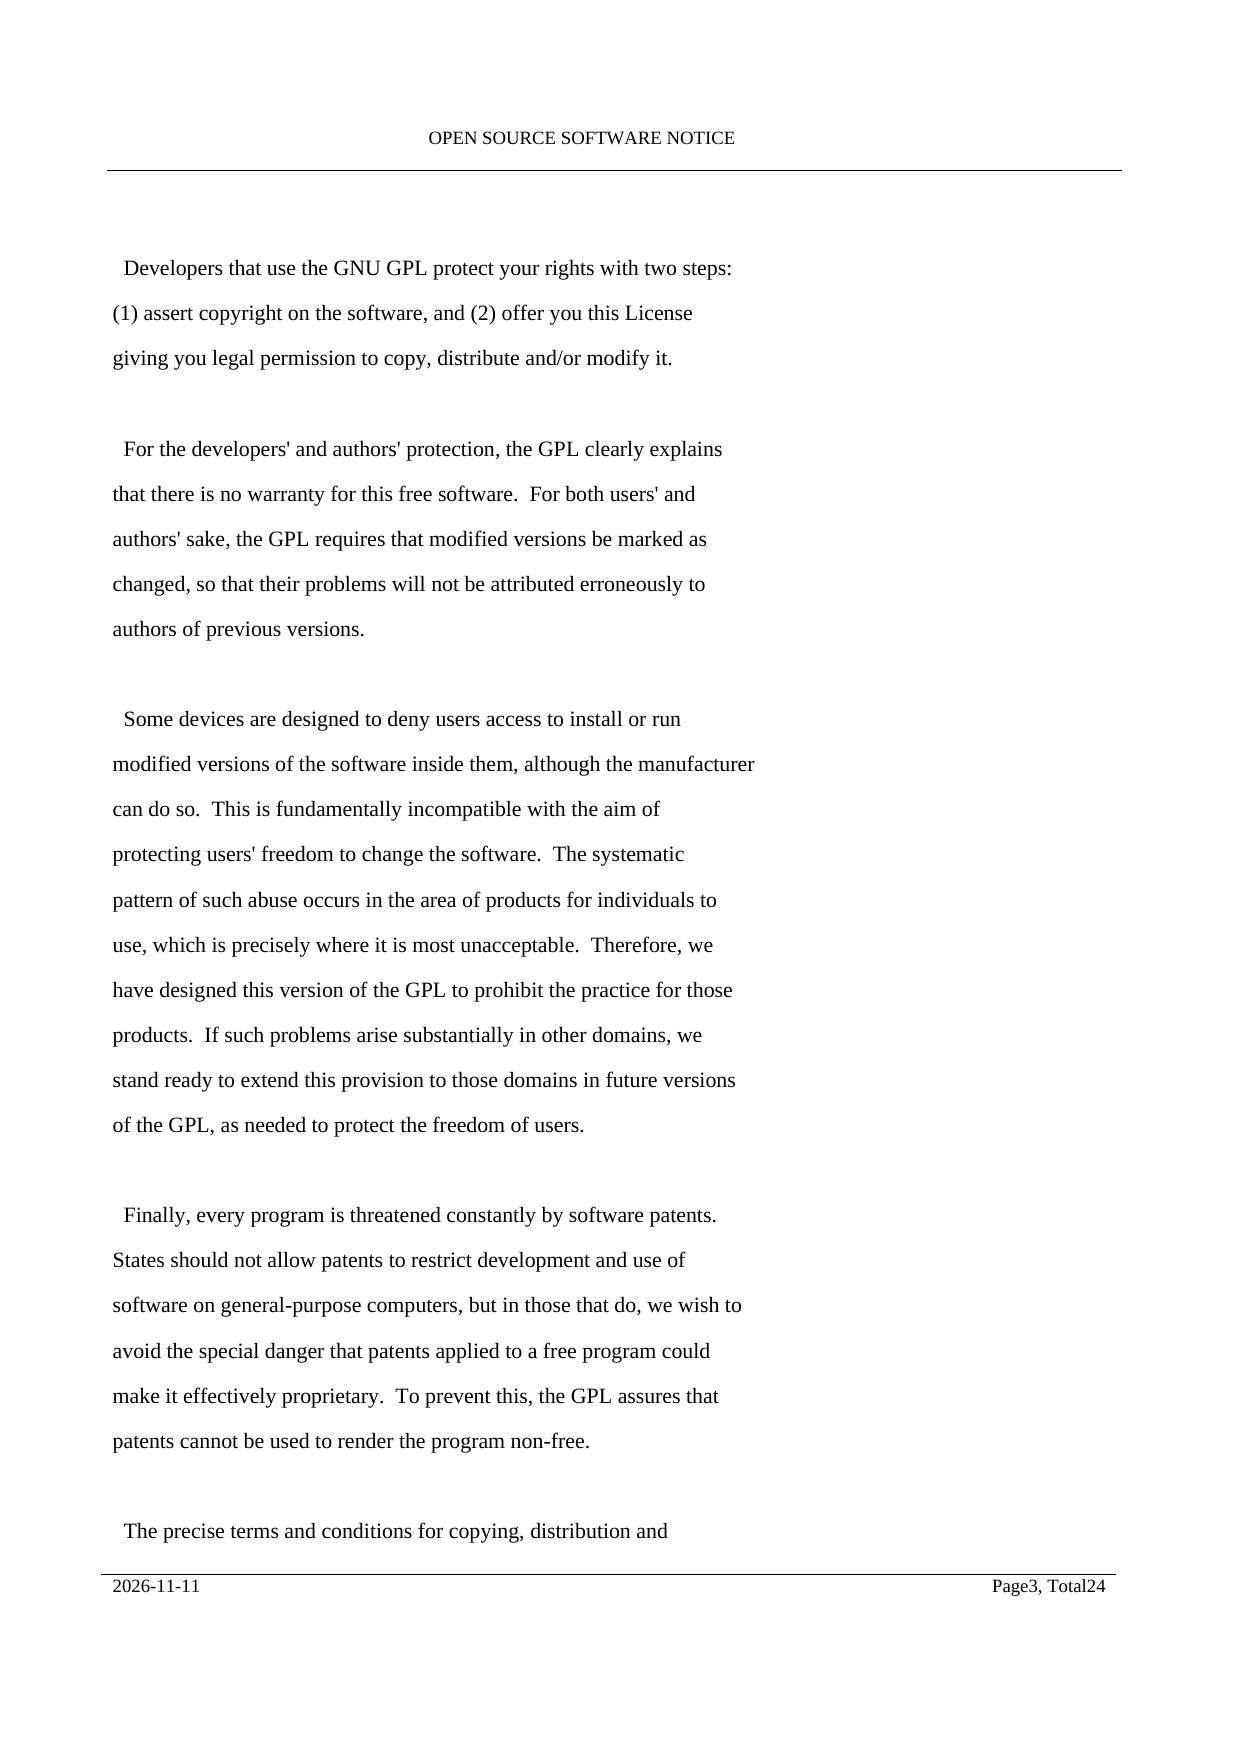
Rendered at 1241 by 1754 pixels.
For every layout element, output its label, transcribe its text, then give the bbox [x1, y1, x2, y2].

text Finally, every program is threatened constantly by software patents. [112, 1199, 1128, 1231]
text authors of previous versions. [112, 612, 1128, 645]
text have designed this version of the GPL to prohibit the practice for those [112, 973, 1128, 1006]
text stand ready to extend this provision to those domains in future versions [112, 1063, 1128, 1096]
text can do so. This is fundamentally incompatible with the aim of [112, 793, 1128, 825]
text Some devices are designed to deny users access to install or run [112, 702, 1128, 735]
text of the GPL, as needed to protect the freedom of users. [112, 1108, 1128, 1141]
text changed, so that their problems will not be attributed erroneously to [112, 567, 1128, 600]
text (1) assert copyright on the software, and (2) offer you this License [112, 297, 1128, 329]
text The precise terms and conditions for copying, distribution and [112, 1514, 1128, 1547]
text products. If such problems arise substantially in other domains, we [112, 1018, 1128, 1051]
text giving you legal permission to copy, distribute and/or modify it. [112, 342, 1128, 374]
text make it effectively proprietary. To prevent this, the GPL assures that [112, 1379, 1128, 1412]
text protecting users' freedom to change the software. The systematic [112, 838, 1128, 870]
text that there is no warranty for this free software. For both users' and [112, 477, 1128, 509]
text pattern of such abuse occurs in the area of products for individuals to [112, 883, 1128, 915]
text avoid the special danger that patents applied to a free program could [112, 1334, 1128, 1366]
text use, which is precisely where it is most unacceptable. Therefore, we [112, 928, 1128, 961]
text States should not allow patents to restrict development and use of [112, 1244, 1128, 1276]
text patents cannot be used to render the program non-free. [112, 1424, 1128, 1457]
text modified versions of the software inside them, although the manufacturer [112, 748, 1128, 780]
text Developers that use the GNU GPL protect your rights with two steps: [112, 251, 1128, 284]
text authors' sake, the GPL requires that modified versions be marked as [112, 522, 1128, 554]
text software on general-purpose computers, but in those that do, we wish to [112, 1289, 1128, 1321]
text For the developers' and authors' protection, the GPL clearly explains [112, 432, 1128, 464]
